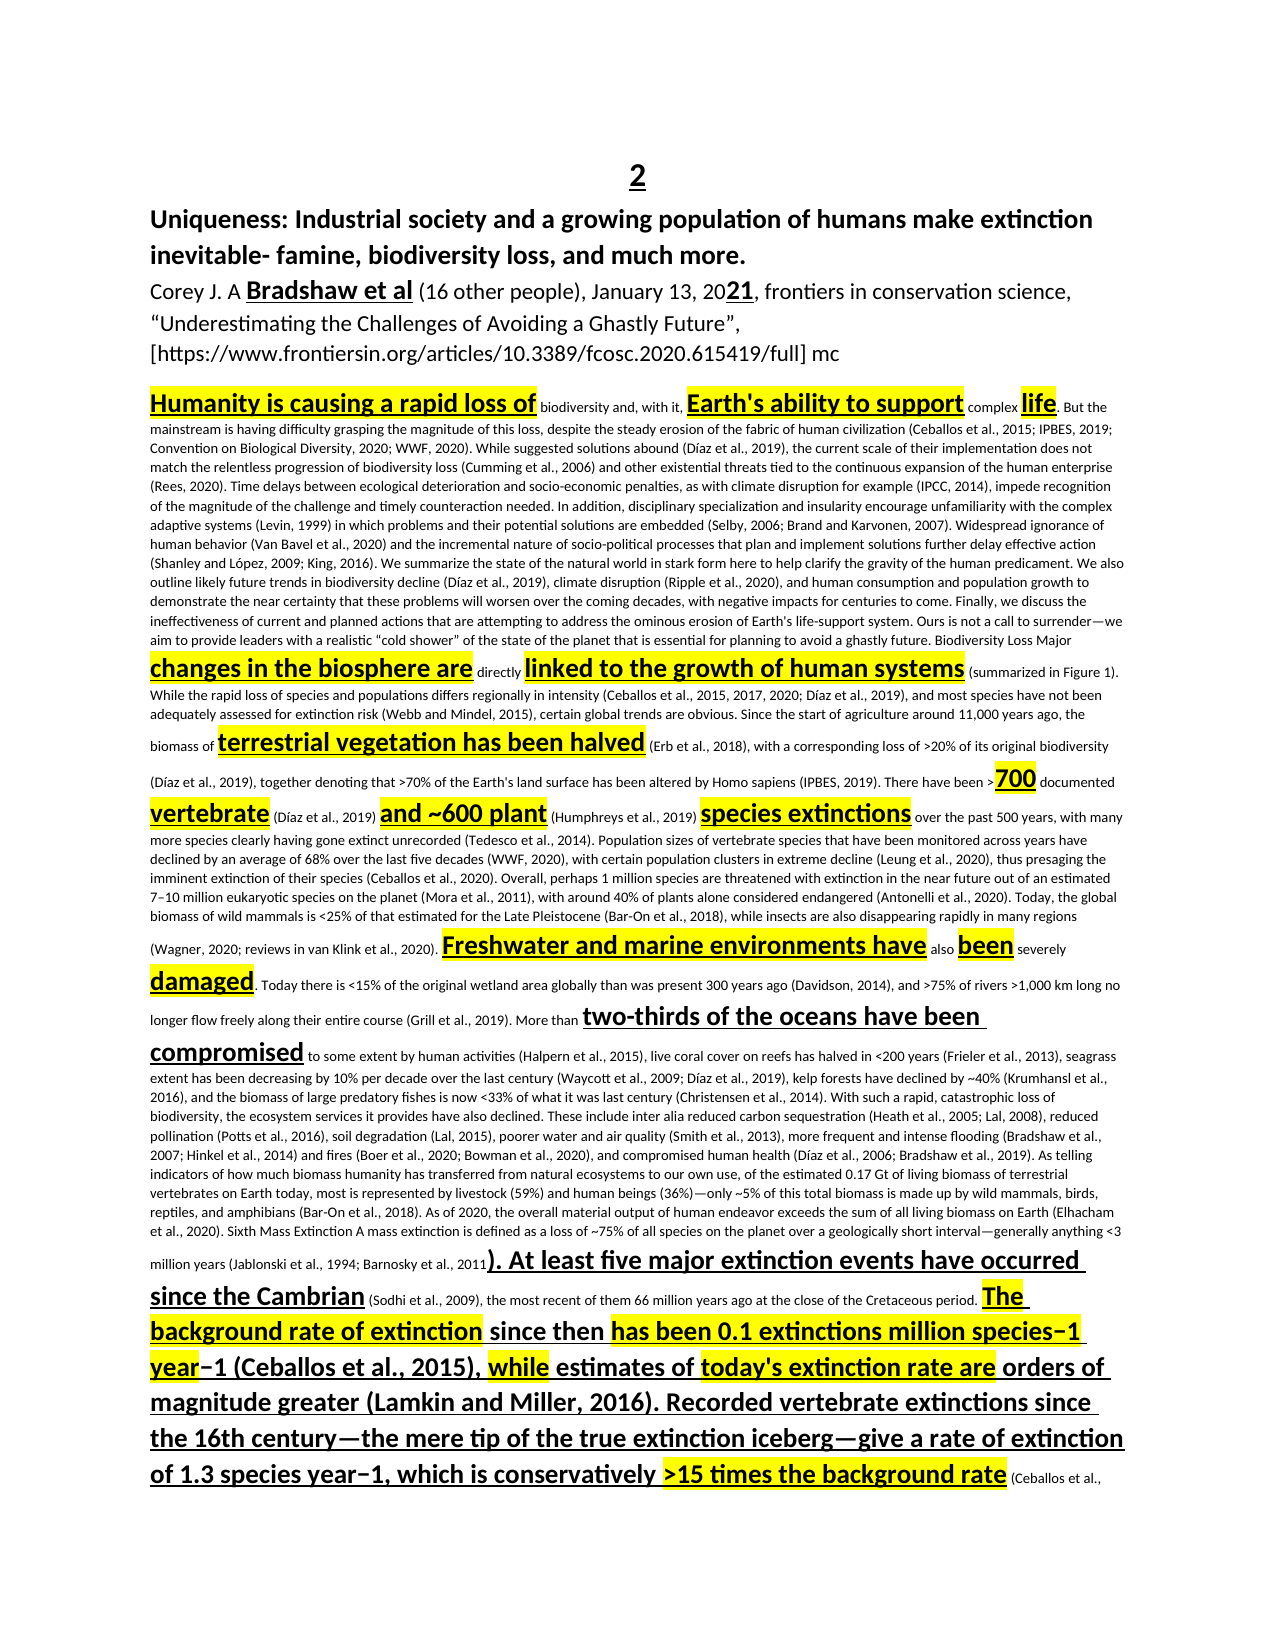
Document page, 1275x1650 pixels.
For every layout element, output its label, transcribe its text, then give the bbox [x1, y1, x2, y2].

subtitle 2 [150, 154, 1125, 195]
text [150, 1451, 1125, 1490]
subtitle Uniqueness: Industrial society and a growing population of humans make extinction inevitable- famine, biodiversity loss, and much more. [150, 202, 1125, 271]
text Corey J. A Bradshaw et al (16 other people), January 13, 2021, frontiers in conservation science, “Underestimating the Challenges of Avoiding a Ghastly Future”, [https://www.frontiersin.org/articles/10.3389/fcosc.2020.615419/full] mc [150, 273, 1125, 367]
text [150, 386, 1125, 1449]
